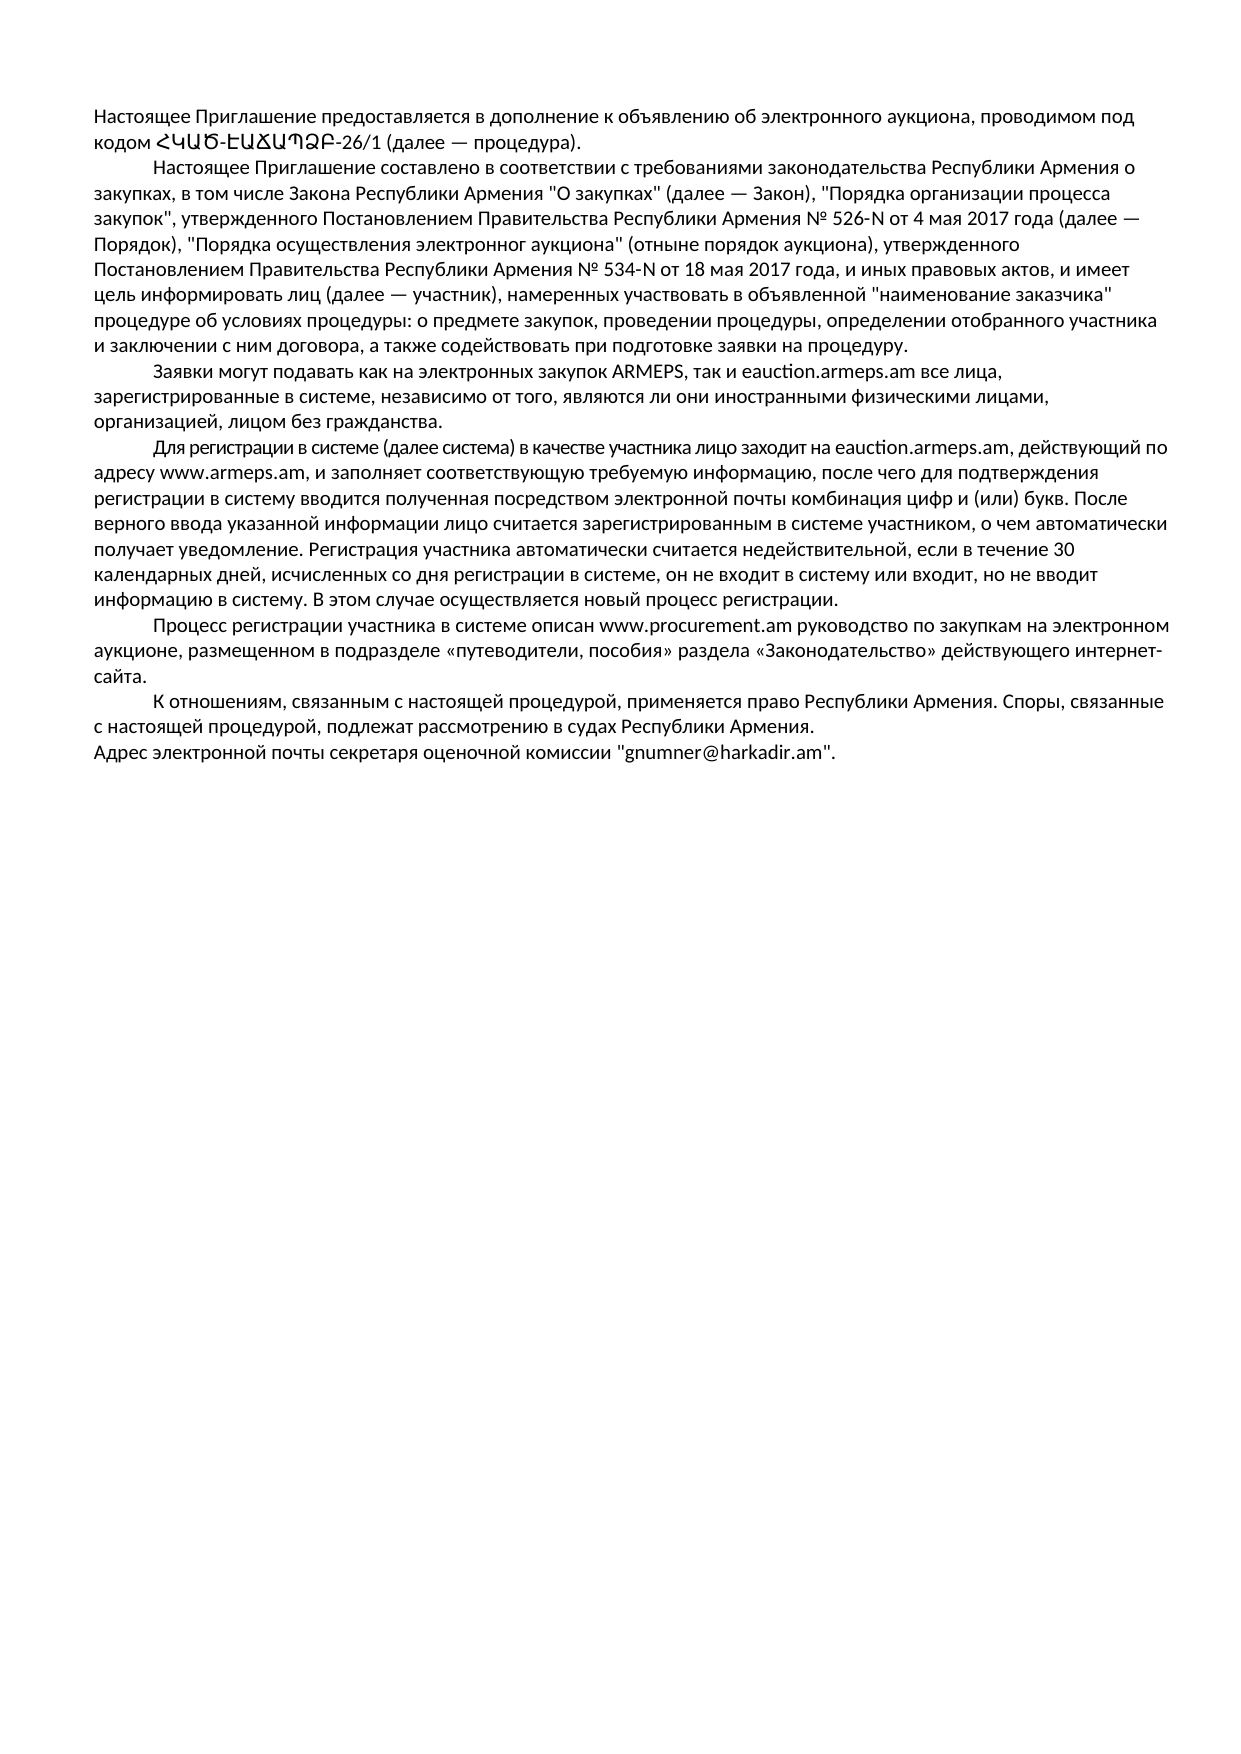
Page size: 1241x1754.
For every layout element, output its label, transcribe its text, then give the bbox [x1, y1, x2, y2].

text Настоящее Приглашение предоставляется в дополнение к объявлению об электронного аукциона, проводимом под кодом ՀԿԱԾ-ԷԱՃԱՊՁԲ-26/1 (далее — процедура). [94, 104, 1171, 154]
text Процесс регистрации участника в системе описан www.procurement.am руководство по закупкам на электронном аукционе, размещенном в подразделе «путеводители, пособия» раздела «Законодательство» действующего интернет-сайта. [94, 612, 1171, 688]
text Настоящее Приглашение составлено в соответствии с требованиями законодательства Республики Армения о закупках, в том числе Закона Республики Армения "О закупках" (далее — Закон), "Порядка организации процесса закупок", утвержденного Постановлением Правительства Республики Армения № 526-N от 4 мая 2017 года (далее — Порядок), "Порядка осуществления электронног аукциона" (отныне порядок аукциона), утвержденного Постановлением Правительства Республики Армения № 534-N от 18 мая 2017 года, и иных правовых актов, и имеет цель информировать лиц (далее — участник), намеренных участвовать в объявленной "наименование заказчика" процедуре об условиях процедуры: о предмете закупок, проведении процедуры, определении отобранного участника и заключении с ним договора, а также содействовать при подготовке заявки на процедуру. [94, 154, 1171, 358]
text К отношениям, связанным с настоящей процедурой, применяется право Республики Армения. Споры, связанные с настоящей процедурой, подлежат рассмотрению в судах Республики Армения. [94, 688, 1171, 739]
text Заявки могут подавать как на электронных закупок ARMEPS, так и eauction.armeps.am все лица, зарегистрированные в системе, независимо от того, являются ли они иностранными физическими лицами, организацией, лицом без гражданства. [94, 358, 1171, 434]
text Адрес электронной почты секретаря оценочной комиссии "gnumner@harkadir.am". [94, 739, 1171, 764]
text Для регистрации в системе (далее система) в качестве участника лицо заходит на eauction.armeps.am, действующий по адресу www.armeps.am, и заполняет соответствующую требуемую информацию, после чего для подтверждения регистрации в систему вводится полученная посредством электронной почты комбинация цифр и (или) букв. После верного ввода указанной информации лицо считается зарегистрированным в системе участником, о чем автоматически получает уведомление. Регистрация участника автоматически считается недействительной, если в течение 30 календарных дней, исчисленных со дня регистрации в системе, он не входит в систему или входит, но не вводит информацию в систему. В этом случае осуществляется новый процесс регистрации. [94, 434, 1171, 612]
